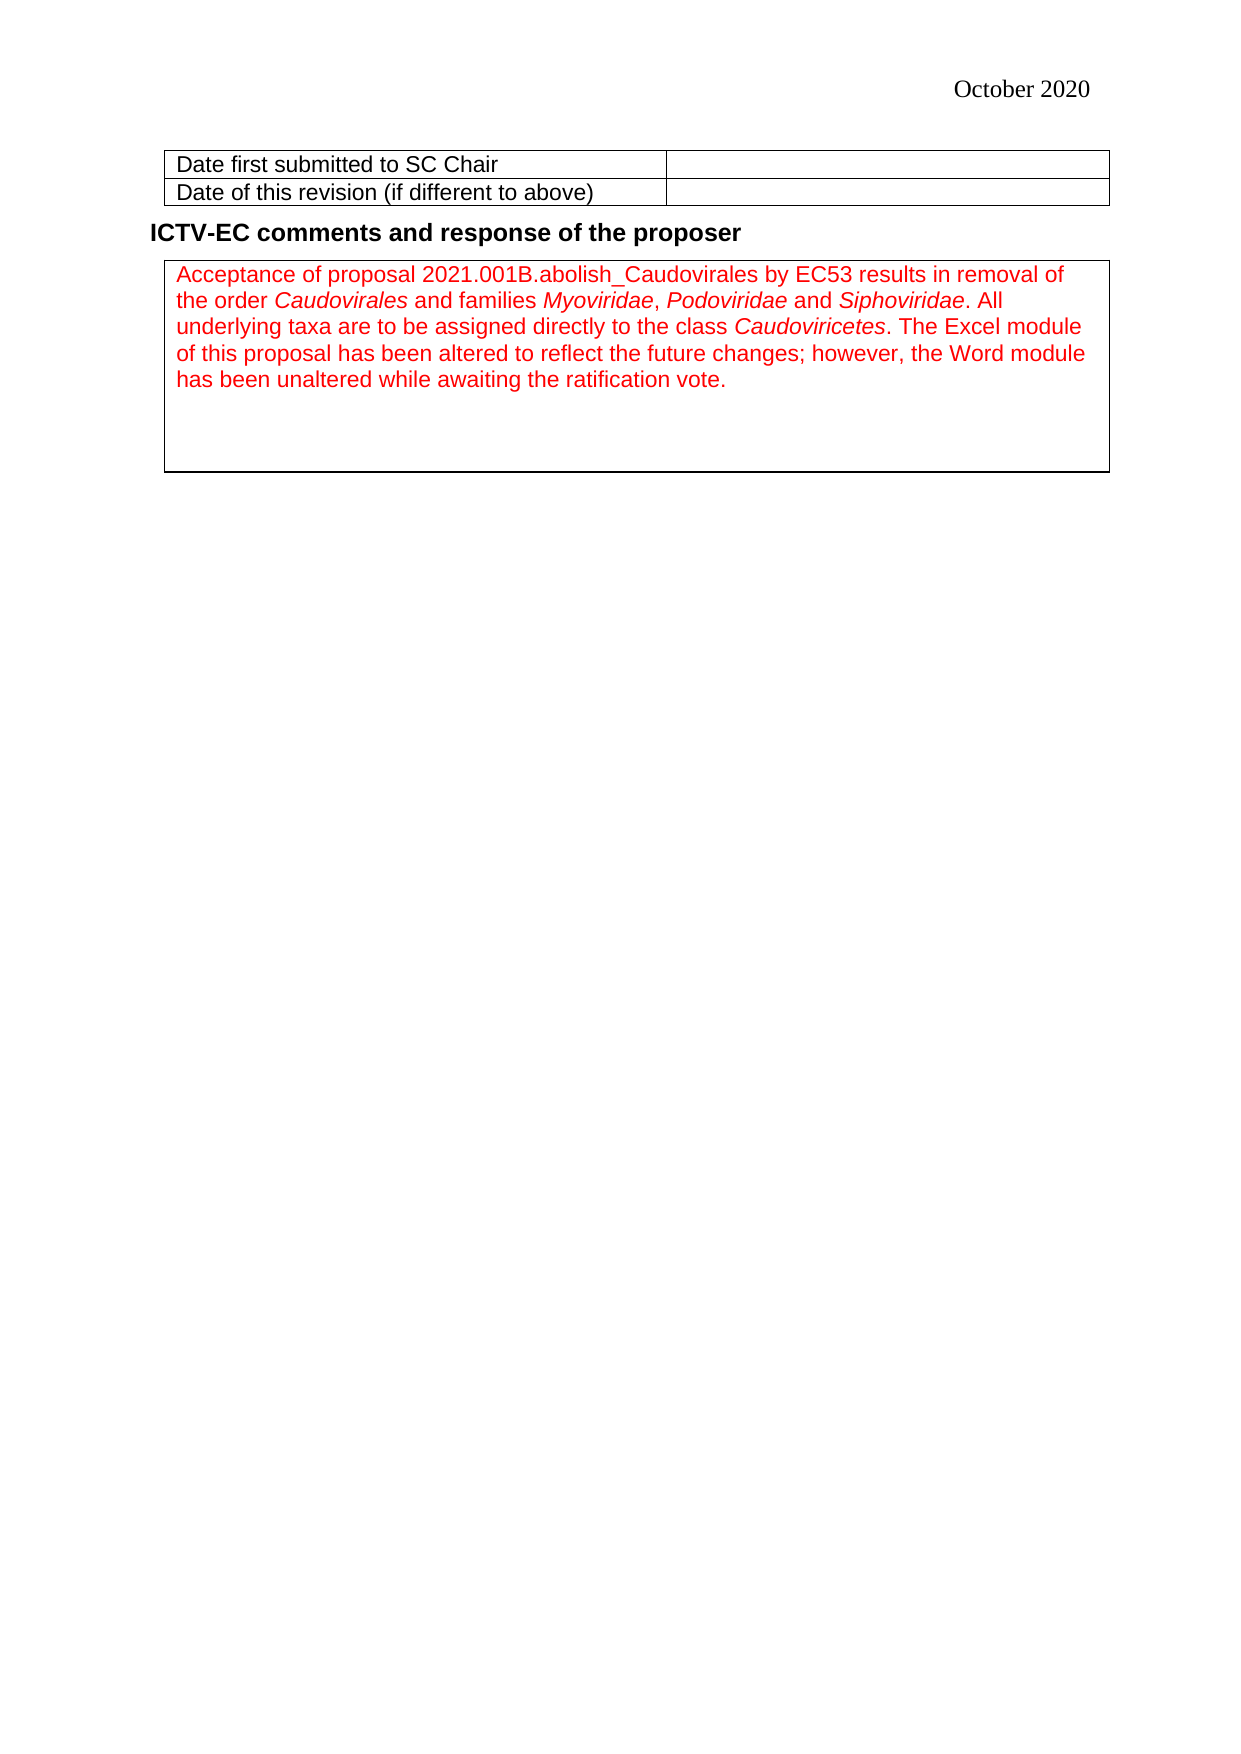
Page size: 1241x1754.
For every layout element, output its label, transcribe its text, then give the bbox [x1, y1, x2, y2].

table_cell Date of this revision (if different to above) [165, 179, 666, 205]
table_header Date first submitted to SC Chair [165, 151, 666, 177]
table_header [667, 151, 1109, 177]
table_header Acceptance of proposal 2021.001B.abolish_Caudovirales by EC53 results in removal of the order Caudovirales and families Myoviridae, Podoviridae and Siphoviridae. All underlying taxa are to be assigned directly to the class Caudoviricetes. The Excel module of this proposal has been altered to reflect the future changes; however, the Word module has been unaltered while awaiting the ratification vote. [165, 261, 1109, 471]
table_cell [667, 179, 1109, 205]
text ICTV-EC comments and response of the proposer [150, 218, 1090, 247]
